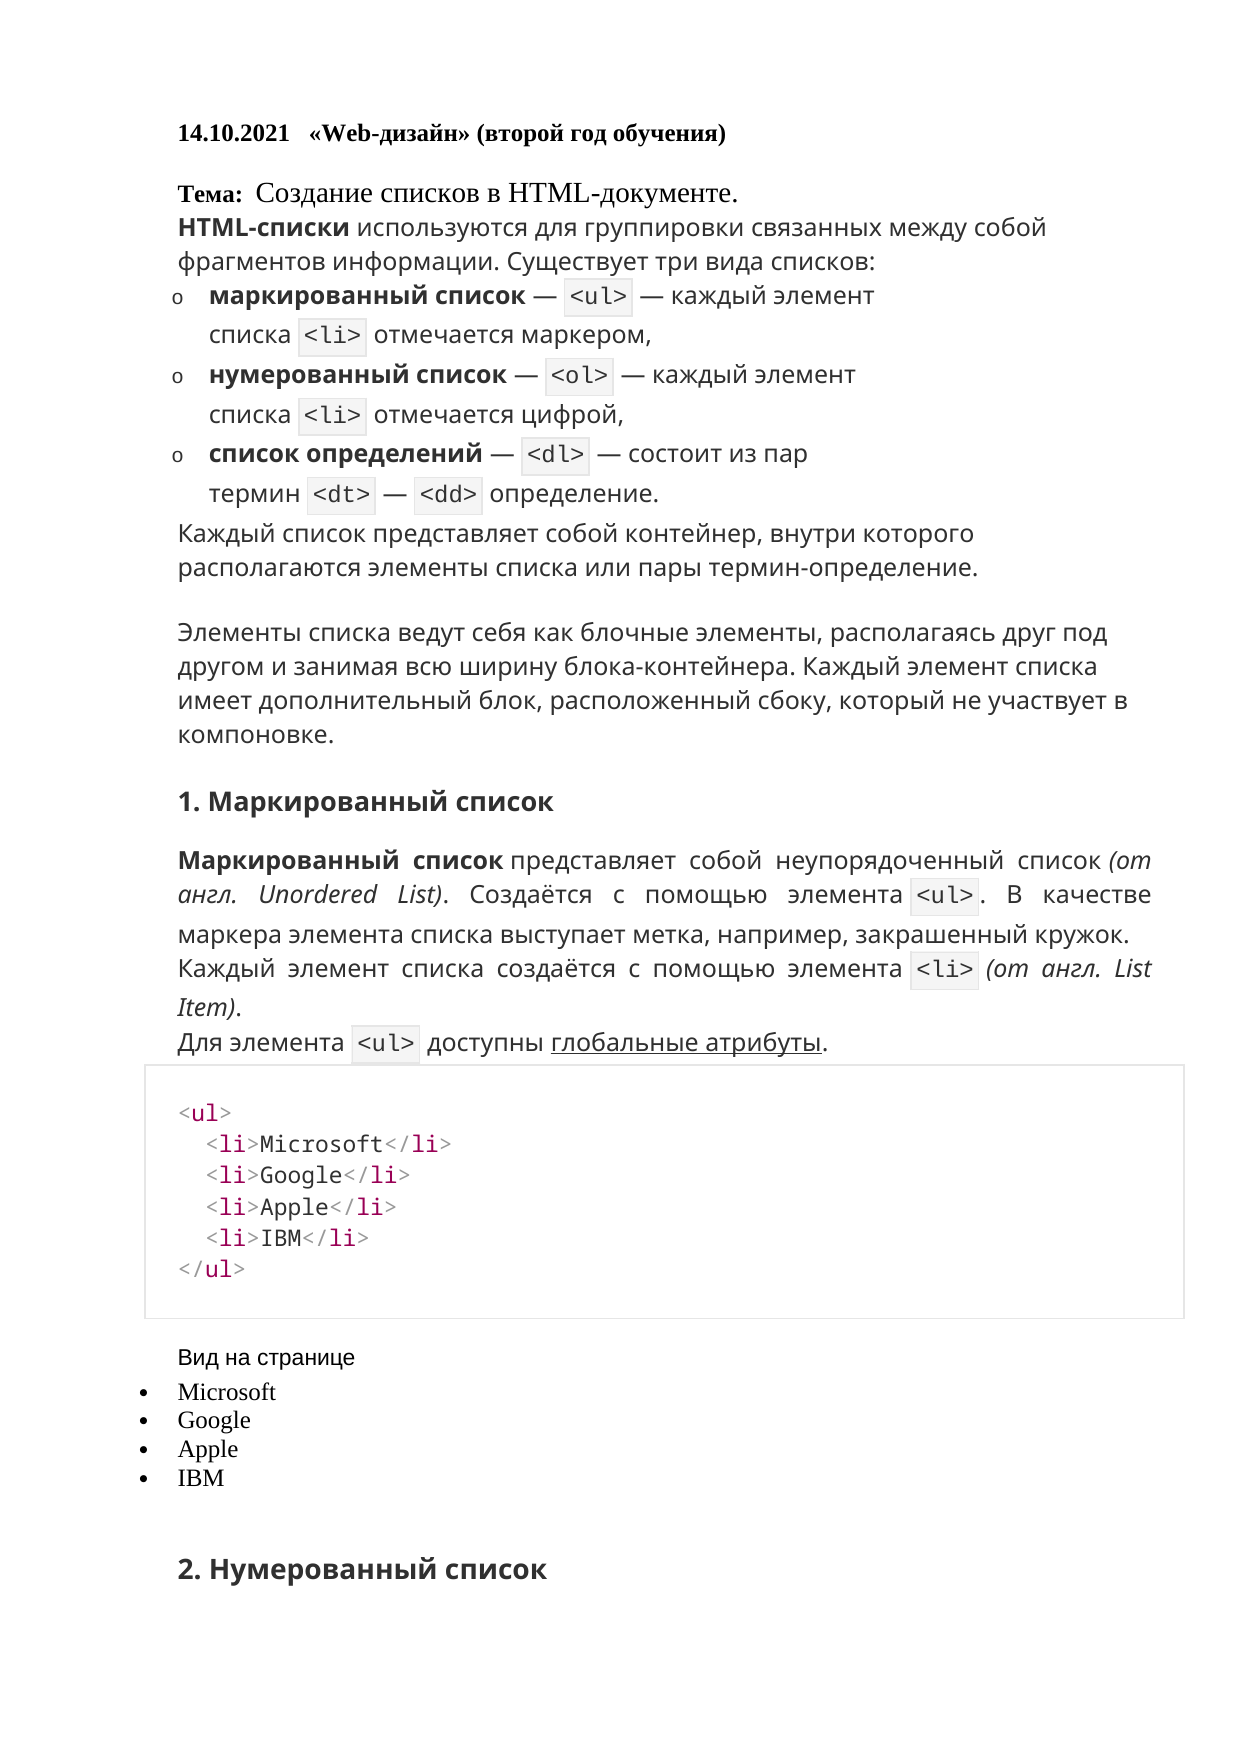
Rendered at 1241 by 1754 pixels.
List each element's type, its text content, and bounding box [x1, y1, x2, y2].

text 14.10.2021 «Web-дизайн» (второй год обучения) [177, 118, 1152, 147]
text <li>Apple</li> [177, 1190, 1152, 1220]
text Элементы списка ведут себя как блочные элементы, располагаясь друг под другом и занимая всю ширину блока-контейнера. Каждый элемент списка имеет дополнительный блок, расположенный сбоку, который не участвует в компоновке. [177, 615, 1152, 751]
list список определений — <dl> — состоит из пар термин <dt> — <dd> определение. [171, 436, 1152, 515]
list маркированный список — <ul> — каждый элемент списка <li> отмечается маркером, [171, 277, 1152, 357]
subtitle 1. Маркированный список [177, 782, 1152, 819]
text Маркированный список представляет собой неупорядоченный список (от англ. Unordered List). Создаётся с помощью элемента <ul>. В качестве маркера элемента списка выступает метка, например, закрашенный кружок. [177, 843, 1152, 950]
text </ul> [146, 1220, 1183, 1318]
text Каждый список представляет собой контейнер, внутри которого располагаются элементы списка или пары термин-определение. [177, 515, 1152, 583]
list Google [140, 1405, 1152, 1434]
text <li>Microsoft</li> [177, 1128, 1152, 1159]
text 2. Нумерованный список [177, 1549, 1152, 1587]
text Каждый элемент списка создаётся с помощью элемента <li> (от англ. List Item). [177, 950, 1152, 1024]
list нумерованный список — <ol> — каждый элемент списка <li> отмечается цифрой, [171, 357, 1152, 436]
text <ul> [146, 1066, 1183, 1128]
list IBM [140, 1463, 1152, 1492]
text Тема: Создание списков в HTML-документе. [177, 176, 1152, 209]
text Для элемента <ul> доступны ‎глобальные атрибуты. [177, 1024, 1152, 1064]
text <li>Google</li> [177, 1159, 1152, 1190]
list Apple [140, 1434, 1152, 1463]
list Microsoft [140, 1377, 1152, 1405]
subtitle Вид на странице [177, 1344, 1152, 1370]
text HTML-списки используются для группировки связанных между собой фрагментов информации. Существует три вида списков: [177, 209, 1152, 277]
